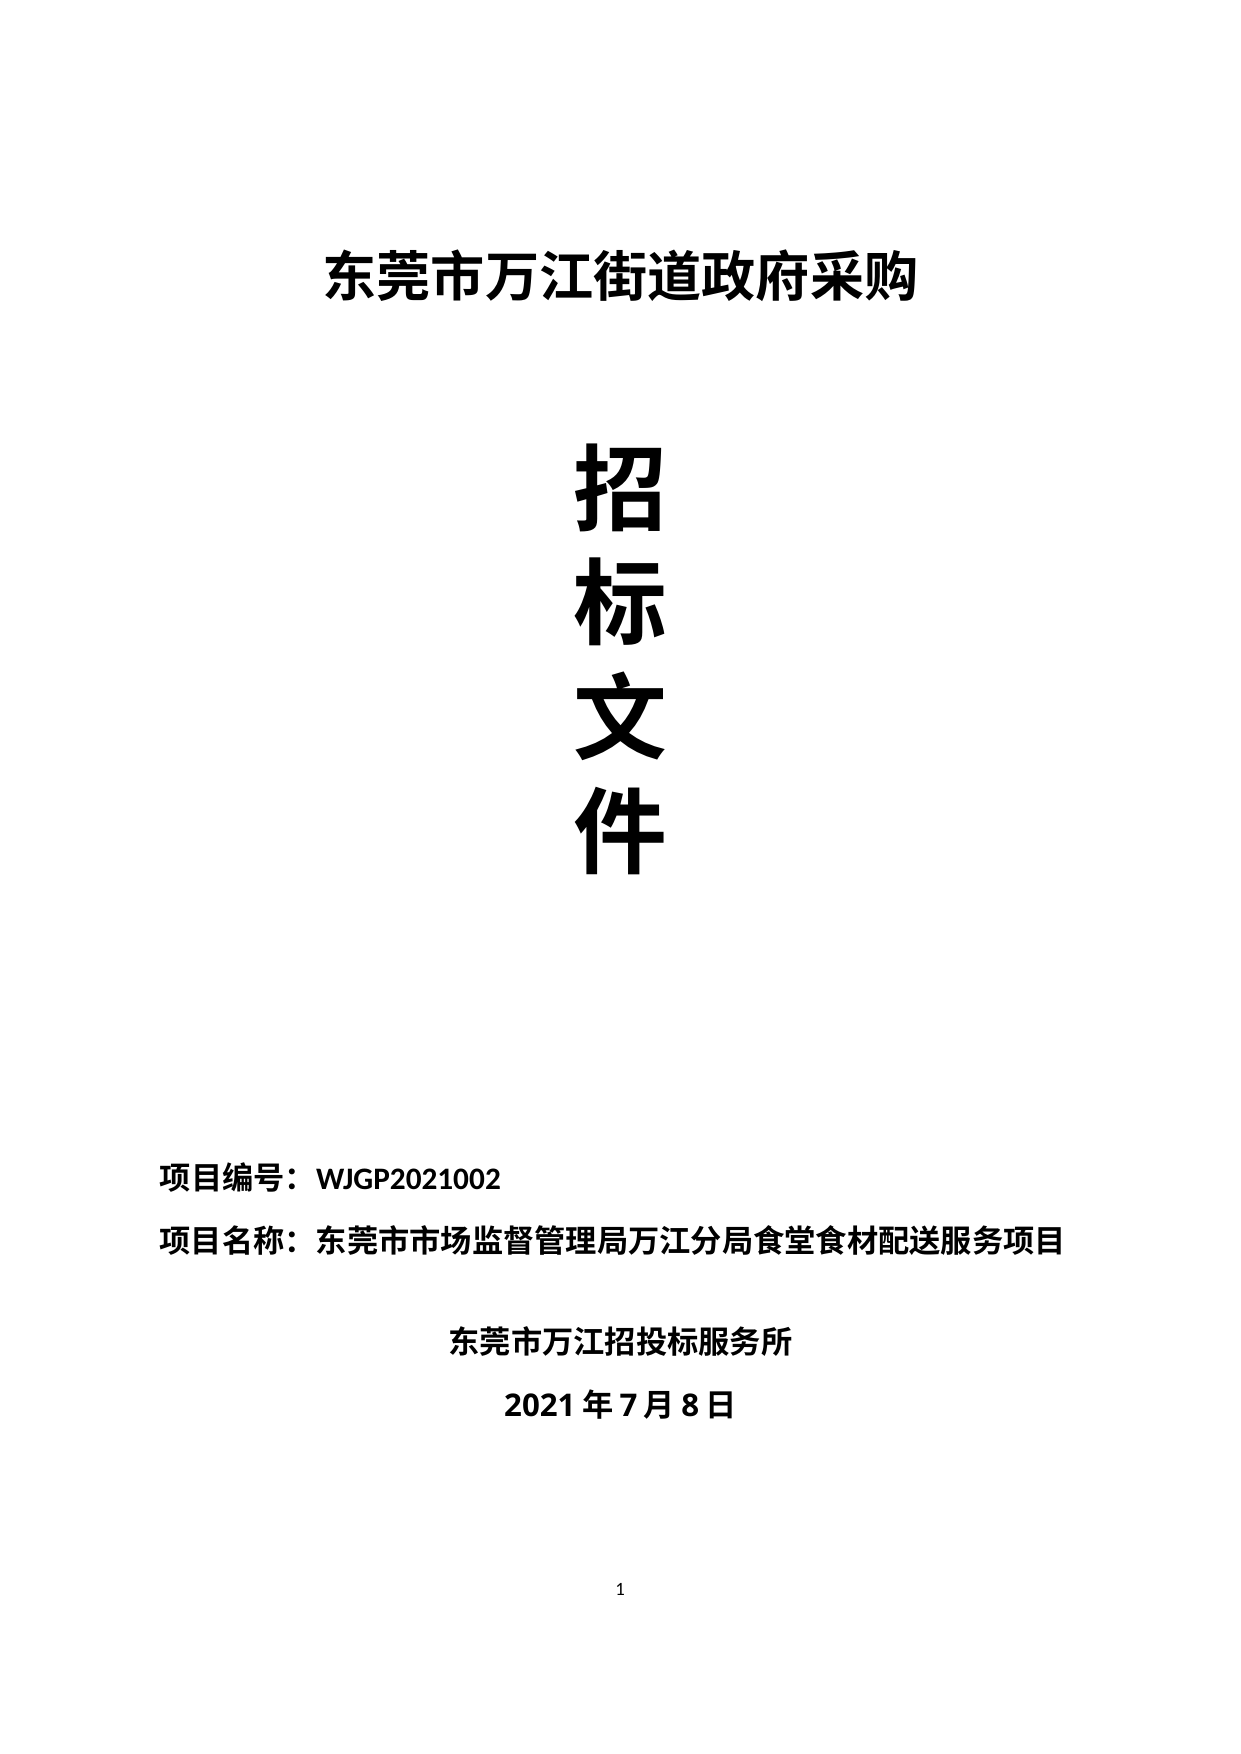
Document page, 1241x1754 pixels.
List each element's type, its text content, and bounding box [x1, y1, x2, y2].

text 件 [159, 775, 1081, 890]
text 招 [159, 431, 1081, 546]
text 东莞市万江街道政府采购 [159, 213, 1081, 317]
text 标 [159, 546, 1081, 661]
text 东莞市万江招投标服务所 [159, 1304, 1081, 1366]
text 项目编号：WJGP2021002 [159, 1140, 1081, 1202]
text 项目名称：东莞市市场监督管理局万江分局食堂食材配送服务项目 [159, 1202, 1081, 1265]
text 文 [159, 661, 1081, 775]
text 2021年7月8日目 录 [159, 1366, 1081, 1429]
